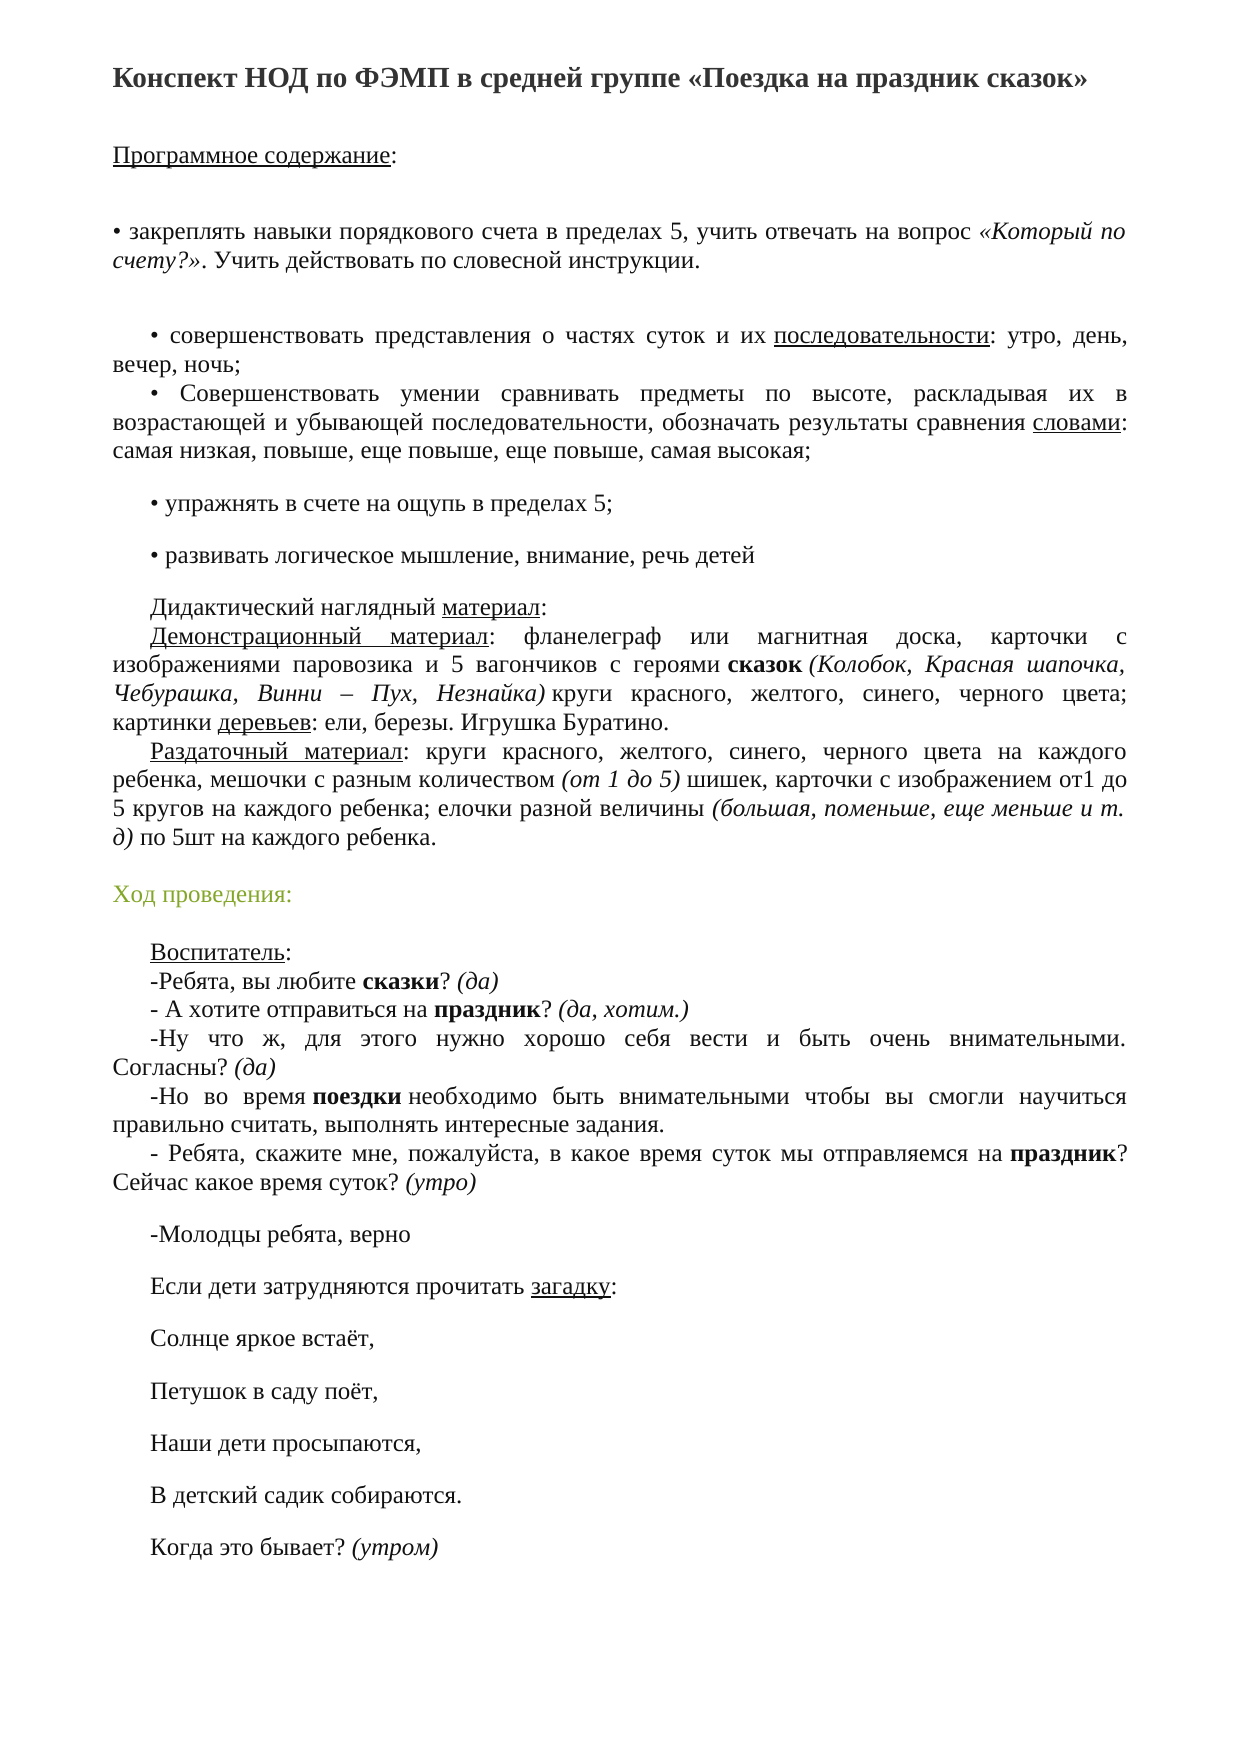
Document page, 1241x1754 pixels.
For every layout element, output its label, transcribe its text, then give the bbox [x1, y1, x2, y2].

text • закреплять навыки порядкового счета в пределах 5, учить отвечать на вопрос «Который по счету?». Учить действовать по словесной инструкции. [112, 216, 1128, 273]
text -Молодцы ребята, верно [112, 1219, 1128, 1248]
text • Совершенствовать умении сравнивать предметы по высоте, раскладывая их в возрастающей и убывающей последовательности, обозначать результаты сравнения словами: самая низкая, повыше, еще повыше, еще повыше, самая высокая; [112, 378, 1128, 464]
text • совершенствовать представления о частях суток и их последовательности: утро, день, вечер, ночь; [112, 320, 1128, 378]
text Воспитатель: [112, 937, 1128, 966]
text Петушок в саду поёт, [112, 1376, 1128, 1404]
text Конспект НОД по ФЭМП в средней группе «Поездка на праздник сказок» [112, 60, 1128, 93]
text Солнце яркое встаёт, [112, 1323, 1128, 1352]
text - Ребята, скажите мне, пожалуйста, в какое время суток мы отправляемся на праздник? Сейчас какое время суток? (утро) [112, 1138, 1128, 1196]
text -Но во время поездки необходимо быть внимательными чтобы вы смогли научиться правильно считать, выполнять интересные задания. [112, 1081, 1128, 1138]
text Демонстрационный материал: фланелеграф или магнитная доска, карточки с изображениями паровозика и 5 вагончиков с героями сказок (Колобок, Красная шапочка, Чебурашка, Винни – Пух, Незнайка) круги красного, желтого, синего, черного цвета; картинки деревьев: ели, березы. Игрушка Буратино. [112, 621, 1128, 736]
text -Ребята, вы любите сказки? (да) [112, 966, 1128, 994]
text Наши дети просыпаются, [112, 1428, 1128, 1457]
text Дидактический наглядный материал: [112, 592, 1128, 621]
text - А хотите отправиться на праздник? (да, хотим.) [112, 994, 1128, 1023]
text Когда это бывает? (утром) [112, 1532, 1128, 1561]
text -Ну что ж, для этого нужно хорошо себя вести и быть очень внимательными. Согласны? (да) [112, 1023, 1128, 1081]
text Если дети затрудняются прочитать загадку: [112, 1271, 1128, 1300]
text Ход проведения: [112, 879, 1128, 908]
text Программное содержание: [112, 140, 1128, 169]
text • упражнять в счете на ощупь в пределах 5; [112, 488, 1128, 516]
text • развивать логическое мышление, внимание, речь детей [112, 540, 1128, 568]
text Раздаточный материал: круги красного, желтого, синего, черного цвета на каждого ребенка, мешочки с разным количеством (от 1 до 5) шишек, карточки с изображением от1 до 5 кругов на каждого ребенка; елочки разной величины (большая, поменьше, еще меньше и т. д) по 5шт на каждого ребенка. [112, 736, 1128, 851]
text В детский садик собираются. [112, 1480, 1128, 1509]
